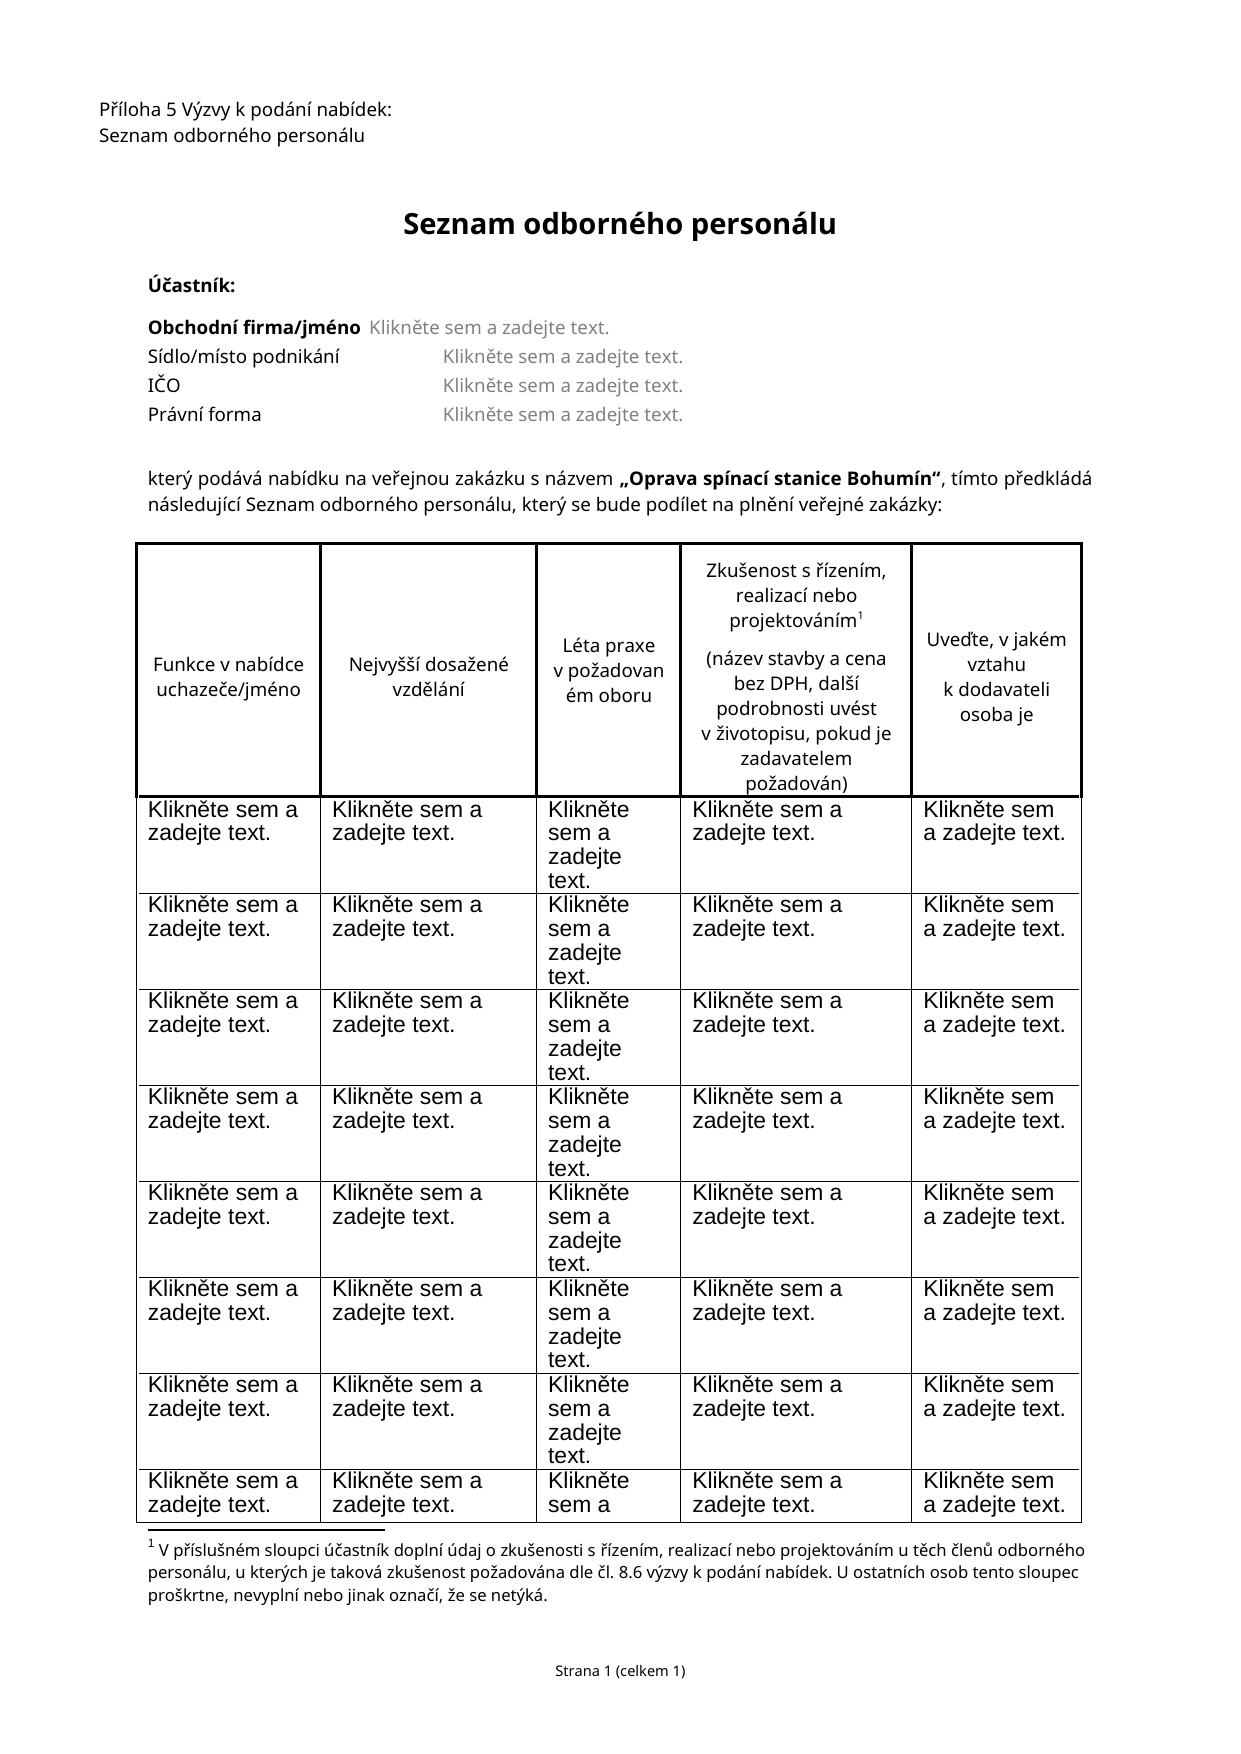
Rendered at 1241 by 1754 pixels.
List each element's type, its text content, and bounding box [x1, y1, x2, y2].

table_header Léta praxe v požadovaném oboru [538, 545, 679, 795]
table_header Funkce v nabídce uchazeče/jméno [138, 545, 319, 795]
text Sídlo/místo podnikání [148, 340, 1093, 369]
text který podává nabídku na veřejnou zakázku s názvem „Oprava spínací stanice Bohumín“, tímto předkládá následující Seznam odborného personálu, který se bude podílet na plnění veřejné zakázky: [148, 465, 1093, 516]
table_header Uveďte, v jakém vztahu k dodavateli osoba je [913, 545, 1080, 795]
title Seznam odborného personálu [148, 203, 1093, 243]
text Obchodní firma/jméno [148, 311, 1093, 340]
table_header Zkušenost s řízením, realizací nebo projektováním (název stavby a cena bez DPH, další podrobnosti uvést v životopisu, pokud je zadavatelem požadován) [682, 545, 910, 795]
text Právní forma [148, 398, 1093, 427]
text Účastník: [148, 268, 1093, 299]
text IČO [148, 369, 1093, 398]
table_header Nejvyšší dosažené vzdělání [322, 545, 535, 795]
